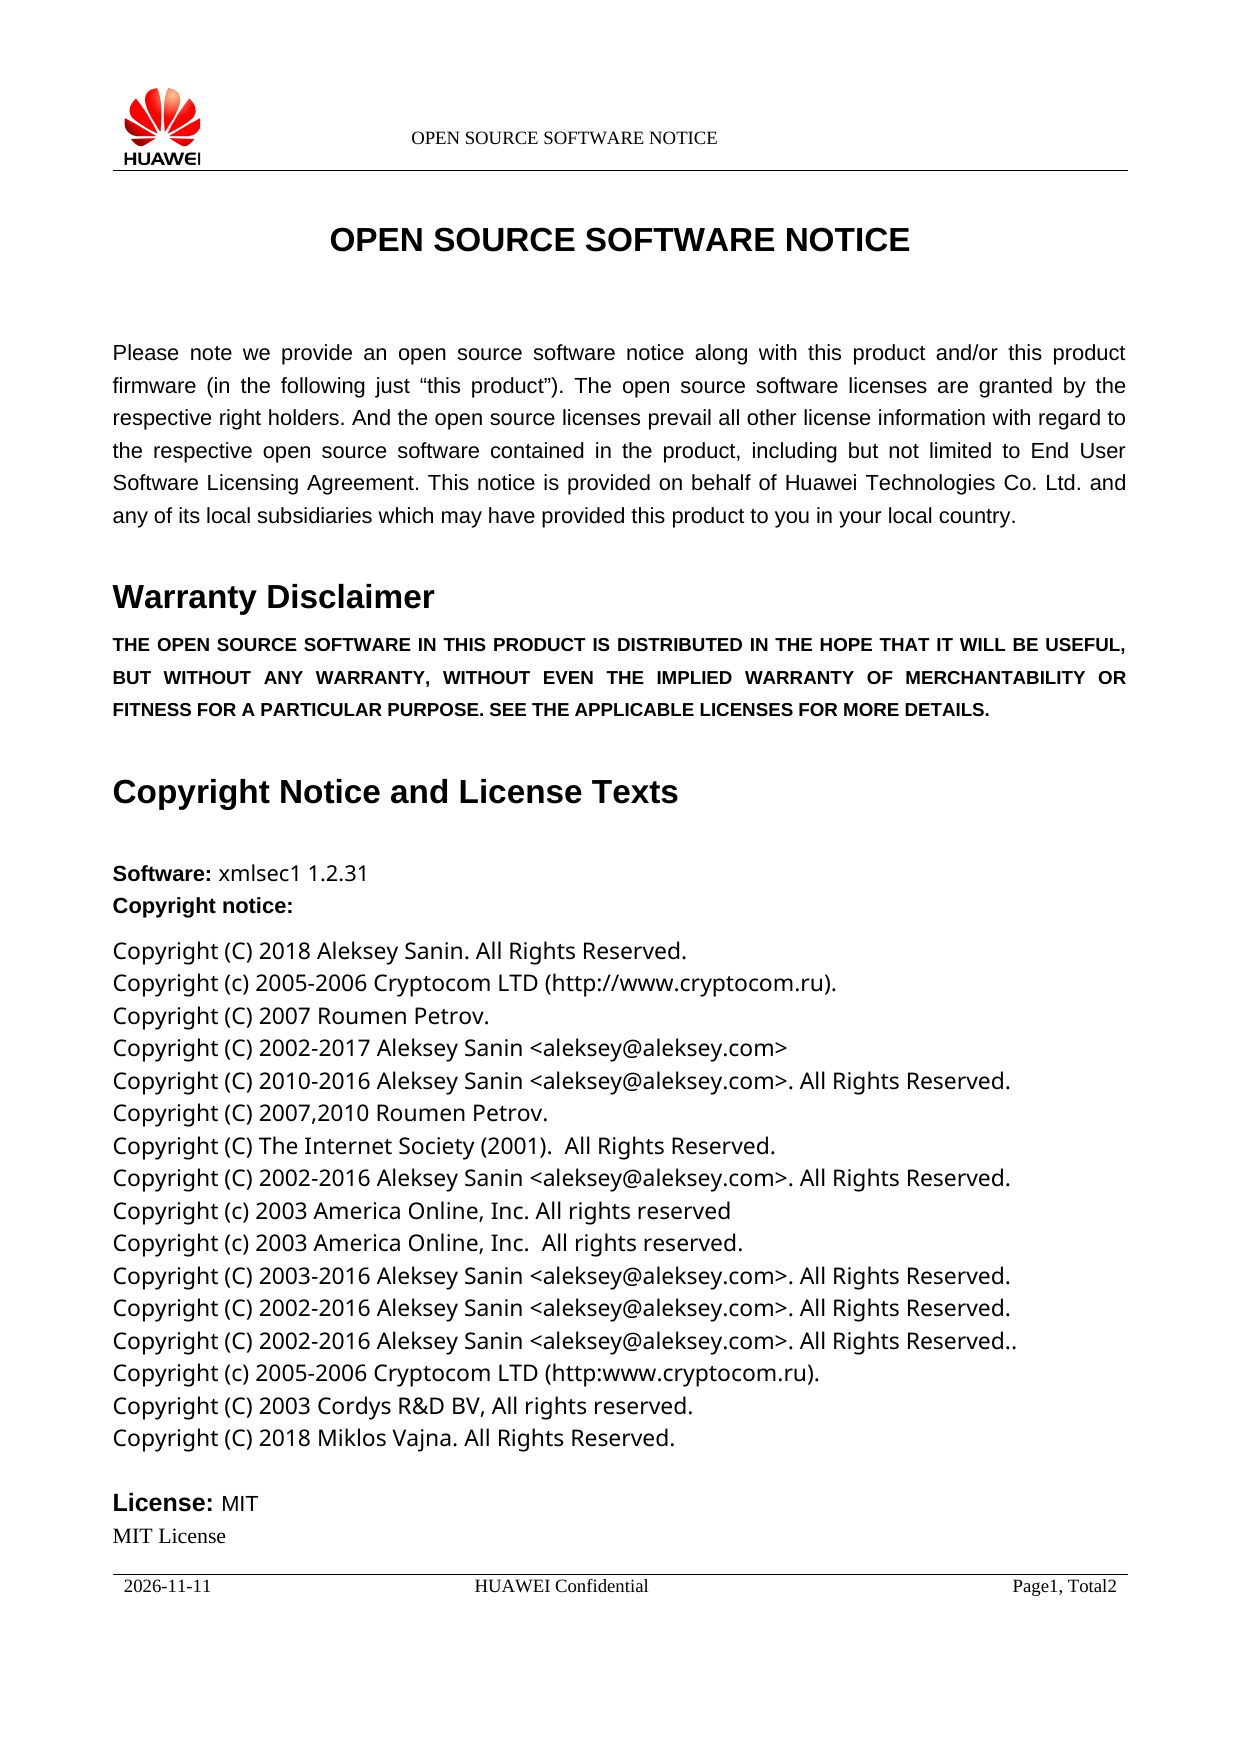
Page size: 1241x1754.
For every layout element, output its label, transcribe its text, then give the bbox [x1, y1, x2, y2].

picture [124, 88, 201, 165]
text The open source software in this product is distributed in the hope that it will be useful, but WITHOUT ANY WARRANTY, without even the implied warranty of MERCHANTABILITY or FITNESS FOR A PARTICULAR PURPOSE. See the applicable licenses for more details. [112, 629, 1128, 726]
text OPEN SOURCE SOFTWARE NOTICE [112, 206, 1128, 271]
title Software: xmlsec1 1.2.31 [112, 856, 1128, 889]
text Warranty Disclaimer [112, 564, 1128, 629]
text Copyright (C) 2018 Aleksey Sanin. All Rights Reserved. Copyright (c) 2005-2006 Cryptocom LTD (http://www.cryptocom.ru). Copyright (C) 2007 Roumen Petrov. Copyright (C) 2002-2017 Aleksey Sanin <aleksey@aleksey.com> Copyright (C) 2010-2016 Aleksey Sanin <aleksey@aleksey.com>. All Rights Reserved. Copyright (C) 2007,2010 Roumen Petrov. Copyright (C) The Internet Society (2001). All Rights Reserved. Copyright (C) 2002-2016 Aleksey Sanin <aleksey@aleksey.com>. All Rights Reserved. Copyright (c) 2003 America Online, Inc. All rights reserved Copyright (c) 2003 America Online, Inc. All rights reserved. Copyright (C) 2003-2016 Aleksey Sanin <aleksey@aleksey.com>. All Rights Reserved. Copyright (C) 2002-2016 Aleksey Sanin <aleksey@aleksey.com>. All Rights Reserved. Copyright (C) 2002-2016 Aleksey Sanin <aleksey@aleksey.com>. All Rights Reserved.. Copyright (c) 2005-2006 Cryptocom LTD (http:www.cryptocom.ru). Copyright (C) 2003 Cordys R&D BV, All rights reserved. Copyright (C) 2018 Miklos Vajna. All Rights Reserved. [112, 934, 1128, 1486]
text Copyright Notice and License Texts [112, 759, 1128, 824]
text Copyright notice: [112, 889, 1128, 921]
text License: MIT [112, 1486, 1128, 1519]
text Please note we provide an open source software notice along with this product and/or this product firmware (in the following just “this product”). The open source software licenses are granted by the respective right holders. And the open source licenses prevail all other license information with regard to the respective open source software contained in the product, including but not limited to End User Software Licensing Agreement. This notice is provided on behalf of Huawei Technologies Co. Ltd. and any of its local subsidiaries which may have provided this product to you in your local country. [112, 336, 1128, 531]
